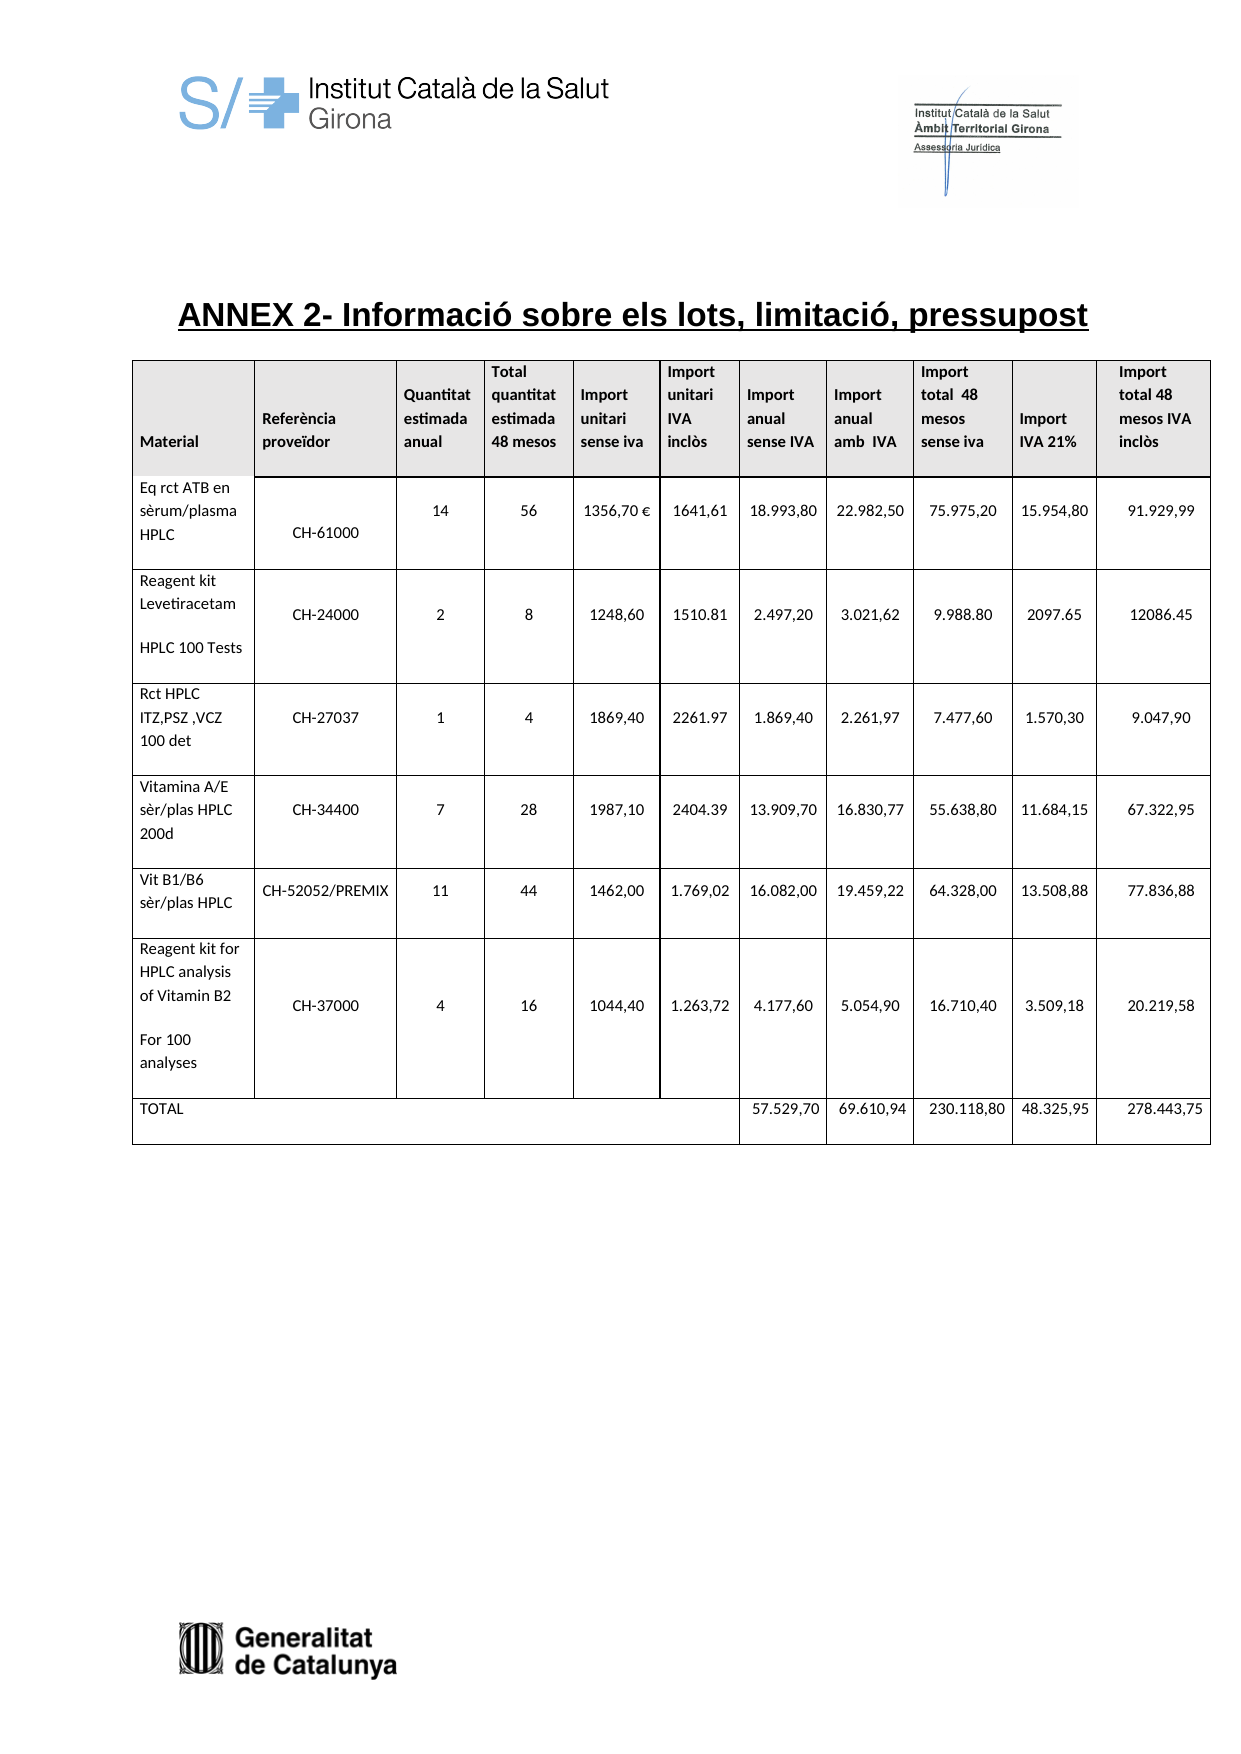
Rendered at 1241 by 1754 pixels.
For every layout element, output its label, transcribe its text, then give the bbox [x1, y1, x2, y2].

table_cell 4 [397, 939, 484, 1098]
table_cell [1097, 776, 1112, 868]
table_cell 16.830,77 [827, 776, 913, 868]
table_cell 16 [485, 939, 573, 1098]
table_cell 7 [397, 776, 484, 868]
table_cell [1097, 570, 1112, 683]
picture [177, 1620, 399, 1681]
table_cell 64.328,00 [914, 869, 1012, 937]
table_header Import anual amb IVA [827, 361, 913, 476]
table_cell 56 [485, 478, 573, 569]
table_cell CH-27037 [255, 684, 396, 775]
table_cell 13.909,70 [740, 776, 826, 868]
table_cell 2261.97 [661, 684, 739, 775]
table_cell 55.638,80 [914, 776, 1012, 868]
table_cell [1097, 869, 1112, 937]
table_cell 1.263,72 [661, 939, 739, 1098]
table_header Total quantitat estimada 48 mesos [485, 361, 573, 476]
table_cell 19.459,22 [827, 869, 913, 937]
table_header Material [133, 361, 254, 476]
table_cell Rct HPLC ITZ,PSZ ,VCZ 100 det [133, 684, 254, 775]
table_cell 91.929,99 [1112, 478, 1210, 569]
table_cell 20.219,58 [1112, 939, 1210, 1098]
table_cell 48.325,95 [1013, 1099, 1096, 1144]
table_cell 1356,70 € [574, 478, 659, 569]
table_cell Reagent kit Levetiracetam HPLC 100 Tests [133, 570, 254, 683]
table_cell [1097, 478, 1112, 569]
table_header Import anual sense IVA [740, 361, 826, 476]
table_cell 11 [397, 869, 484, 937]
table_cell 15.954,80 [1013, 478, 1096, 569]
table_cell 67.322,95 [1112, 776, 1210, 868]
table_cell TOTAL [133, 1099, 739, 1144]
table_cell 278.443,75 [1112, 1099, 1210, 1144]
table_cell 28 [485, 776, 573, 868]
table_cell 9.047,90 [1112, 684, 1210, 775]
table_cell 75.975,20 [914, 478, 1012, 569]
table_cell Reagent kit for HPLC analysis of Vitamin B2 For 100 analyses [133, 939, 254, 1098]
table_cell 77.836,88 [1112, 869, 1210, 937]
table_header Import unitari sense iva [574, 361, 659, 476]
table_cell 1869,40 [574, 684, 659, 775]
table_header Import total 48 mesos sense iva [914, 361, 1012, 476]
table_cell 16.082,00 [740, 869, 826, 937]
table_cell 13.508,88 [1013, 869, 1096, 937]
table_cell 1248,60 [574, 570, 659, 683]
table_cell CH-61000 [255, 478, 396, 569]
table_cell [1097, 684, 1112, 775]
table_cell CH-24000 [255, 570, 396, 683]
table_header Quantitat estimada anual [397, 361, 484, 476]
table_cell CH-37000 [255, 939, 396, 1098]
table_cell 44 [485, 869, 573, 937]
table_cell 2 [397, 570, 484, 683]
table_cell 2.261,97 [827, 684, 913, 775]
table_cell 9.988.80 [914, 570, 1012, 683]
table_cell 5.054,90 [827, 939, 913, 1098]
table_cell 16.710,40 [914, 939, 1012, 1098]
table_header Referència proveïdor [255, 361, 396, 476]
table_cell 7.477,60 [914, 684, 1012, 775]
table_header Import total 48 mesos IVA inclòs [1112, 361, 1210, 476]
table_cell 14 [397, 478, 484, 569]
table_cell 2097.65 [1013, 570, 1096, 683]
picture [177, 73, 612, 135]
table_header Import IVA 21% [1013, 361, 1096, 476]
table_cell 1044,40 [574, 939, 659, 1098]
table_cell 1510.81 [661, 570, 739, 683]
table_header Import unitari IVA inclòs [661, 361, 739, 476]
table_cell [1097, 1099, 1112, 1144]
table_cell 2.497,20 [740, 570, 826, 683]
table_cell 18.993,80 [740, 478, 826, 569]
table_cell 230.118,80 [914, 1099, 1012, 1144]
table_header [1097, 361, 1112, 476]
table_cell 1.769,02 [661, 869, 739, 937]
table_cell 4.177,60 [740, 939, 826, 1098]
table_cell 4 [485, 684, 573, 775]
table_cell 1641,61 [661, 478, 739, 569]
table_cell 1987,10 [574, 776, 659, 868]
table_cell 11.684,15 [1013, 776, 1096, 868]
table_cell 3.021,62 [827, 570, 913, 683]
table_cell 2404.39 [661, 776, 739, 868]
table_cell CH-34400 [255, 776, 396, 868]
table_cell Vit B1/B6 sèr/plas HPLC [133, 869, 254, 937]
table_cell 12086.45 [1112, 570, 1210, 683]
table_cell 22.982,50 [827, 478, 913, 569]
table_cell 1 [397, 684, 484, 775]
table_cell 1462,00 [574, 869, 659, 937]
table_cell 1.570,30 [1013, 684, 1096, 775]
table_cell CH-52052/PREMIX [255, 869, 396, 937]
table_cell [1097, 939, 1112, 1098]
table_cell 1.869,40 [740, 684, 826, 775]
table_cell 57.529,70 [740, 1099, 826, 1144]
table_cell Vitamina A/E sèr/plas HPLC 200d [133, 776, 254, 868]
text ANNEX 2- Informació sobre els lots, limitació, pressupost [177, 295, 1211, 334]
table_cell 69.610,94 [827, 1099, 913, 1144]
table_cell 3.509,18 [1013, 939, 1096, 1098]
picture [897, 75, 1079, 208]
table_cell 8 [485, 570, 573, 683]
table_cell Eq rct ATB en sèrum/plasma HPLC [133, 476, 254, 569]
